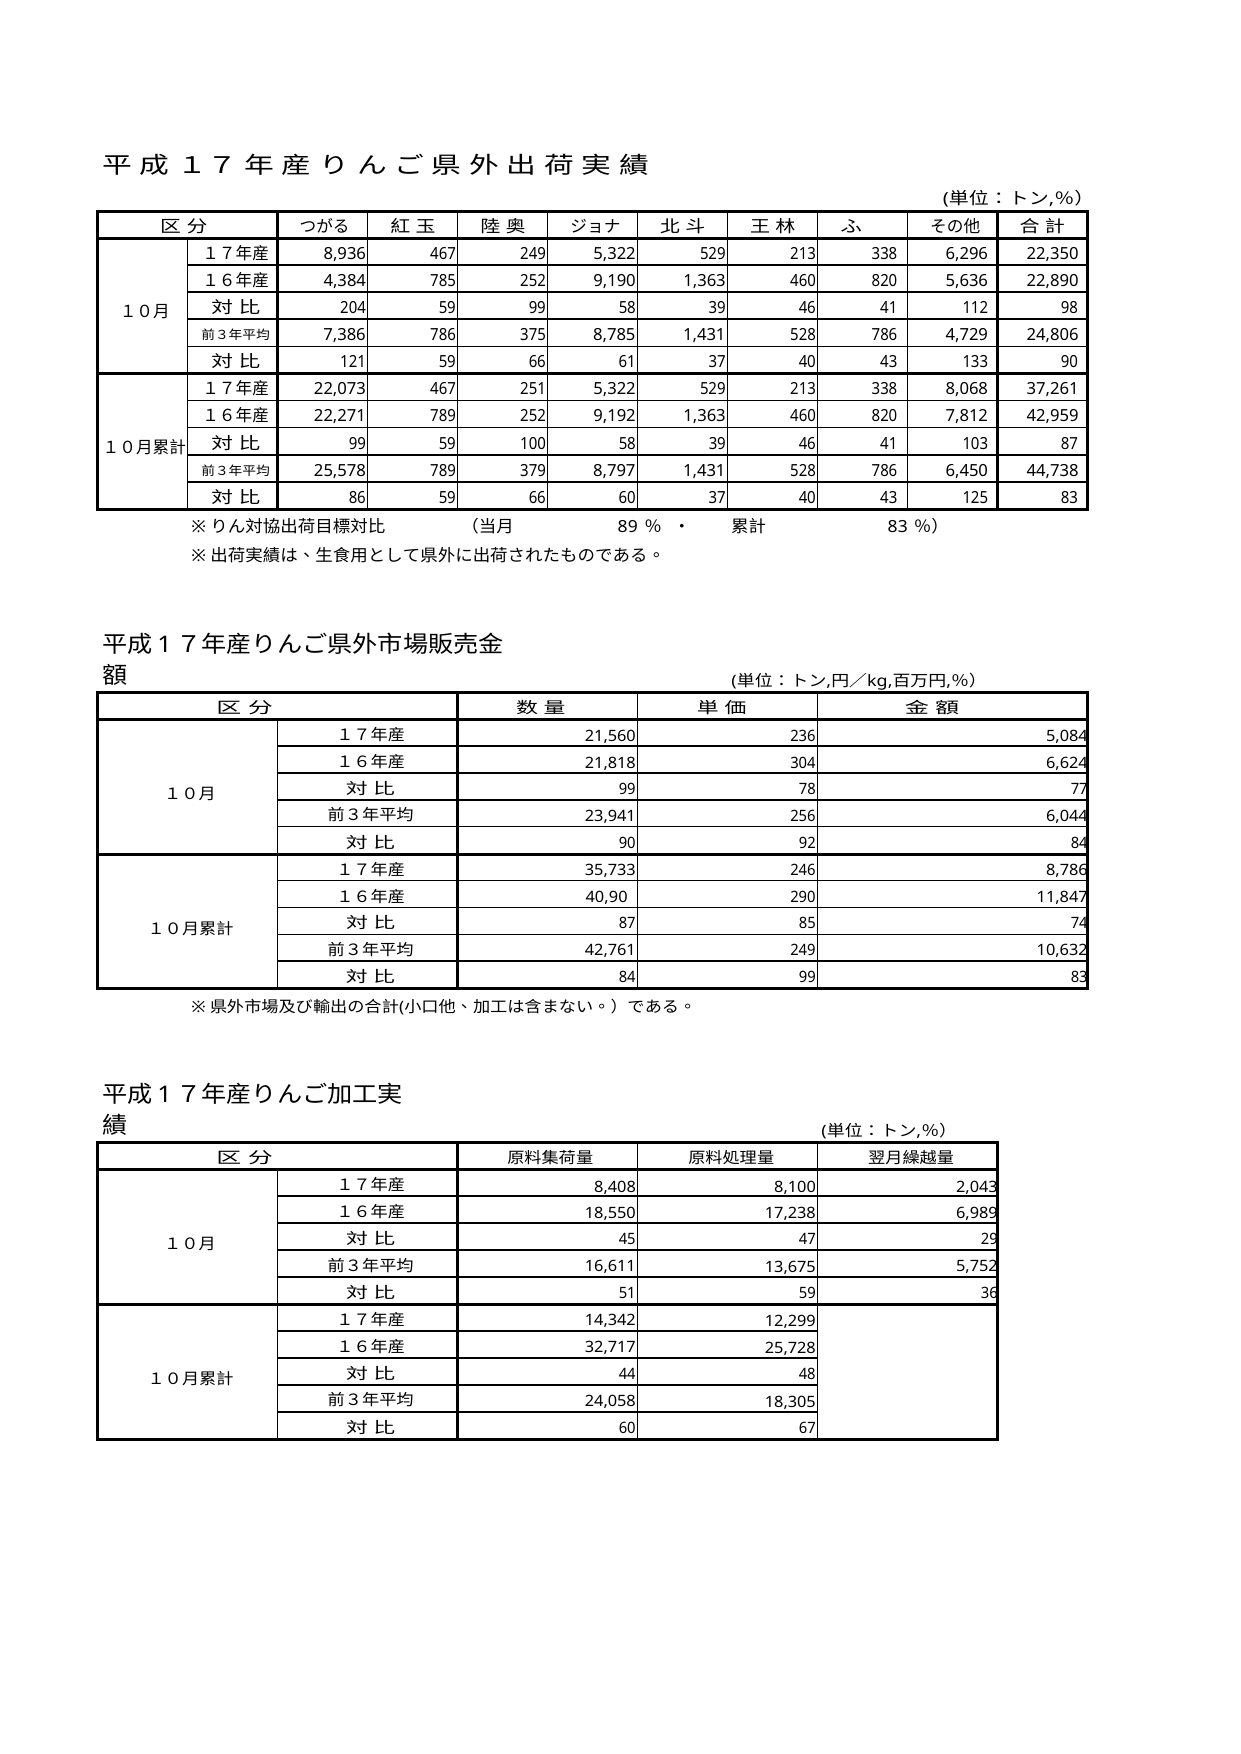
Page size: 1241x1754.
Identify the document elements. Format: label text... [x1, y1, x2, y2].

table_cell 8,408 [459, 1171, 637, 1195]
text ※ 県外市場及び輸出の合計(小口他、加工は含まない。）である。 [191, 995, 1198, 1017]
table_header つがる [279, 213, 367, 237]
table_cell 86 [279, 483, 367, 508]
table_cell 249 [638, 935, 817, 960]
table_cell 24,058 [459, 1386, 637, 1411]
table_cell 467 [368, 375, 457, 399]
table_cell 対 比 [278, 908, 456, 933]
table_cell 7,386 [279, 320, 367, 346]
table_cell 90 [999, 347, 1086, 372]
table_cell 前３年平均 [278, 801, 456, 826]
table_cell 786 [818, 456, 907, 481]
table_cell 24,806 [999, 320, 1086, 346]
table_cell 13,675 [638, 1251, 817, 1276]
text ※ りん対協出荷目標対比 （当月 89 ％ ・ 累計 83 ％） [191, 514, 1198, 537]
table_cell 125 [908, 483, 996, 508]
table_cell 85 [638, 908, 817, 933]
table_cell 前３年平均 [188, 320, 276, 346]
table_cell 8,786 [818, 856, 1086, 880]
table_cell 39 [638, 428, 727, 454]
table_cell 対 比 [278, 1413, 456, 1438]
table_header 原料処理量 [638, 1144, 817, 1168]
table_cell 42,959 [999, 401, 1086, 427]
table_cell 61 [548, 347, 637, 372]
table_header その他 [908, 213, 996, 237]
table_cell 対 比 [278, 774, 456, 799]
table_cell 785 [368, 266, 457, 291]
table_cell 21,560 [459, 721, 637, 745]
table_cell １７年産 [278, 1171, 456, 1195]
table_header ジョナ [548, 213, 637, 237]
table_cell 529 [638, 240, 727, 264]
table_cell 4,729 [908, 320, 996, 346]
table_cell 29 [818, 1224, 996, 1249]
table_cell １６年産 [278, 1197, 456, 1222]
table_cell 99 [279, 428, 367, 454]
table_cell １６年産 [188, 401, 276, 427]
table_cell 25,578 [279, 456, 367, 481]
table_cell 51 [459, 1278, 637, 1303]
table_cell 87 [999, 428, 1086, 454]
table_cell 37 [638, 347, 727, 372]
table_cell 60 [459, 1413, 637, 1438]
table_cell 66 [458, 483, 547, 508]
table_cell 84 [818, 827, 1086, 853]
table_cell 100 [458, 428, 547, 454]
table_cell 前３年平均 [278, 935, 456, 960]
table_cell 9,192 [548, 401, 637, 427]
table_cell 6,296 [908, 240, 996, 264]
table_cell 99 [638, 962, 817, 987]
table_header 北 斗 [638, 213, 727, 237]
table_cell 820 [818, 401, 907, 427]
table_cell 8,936 [279, 240, 367, 264]
table_cell 59 [638, 1278, 817, 1303]
table_cell 59 [368, 483, 457, 508]
table_cell 43 [818, 347, 907, 372]
table_cell 375 [458, 320, 547, 346]
table_cell 22,073 [279, 375, 367, 399]
text 平 成 １７ 年 産 り ん ご 県 外 出 荷 実 績 [102, 149, 658, 181]
table_cell 6,450 [908, 456, 996, 481]
table_cell 133 [908, 347, 996, 372]
table_cell 2,043 [818, 1171, 996, 1195]
table_cell 18,550 [459, 1197, 637, 1222]
table_header 金 額 [818, 694, 1086, 718]
table_cell 59 [368, 293, 457, 318]
table_cell 22,890 [999, 266, 1086, 291]
table_cell 460 [728, 266, 817, 291]
table_cell 41 [818, 428, 907, 454]
table_cell 213 [728, 375, 817, 399]
table_cell 5,322 [548, 240, 637, 264]
table_header 翌月繰越量 [818, 1144, 996, 1168]
table_cell 44,738 [999, 456, 1086, 481]
table_cell 対 比 [278, 1224, 456, 1249]
table_cell １７年産 [278, 721, 456, 745]
table_cell 23,941 [459, 801, 637, 826]
table_cell 338 [818, 240, 907, 264]
table_cell 前３年平均 [278, 1251, 456, 1276]
table_cell 820 [818, 266, 907, 291]
table_cell 528 [728, 456, 817, 481]
table_cell 304 [638, 747, 817, 772]
table_cell 46 [728, 293, 817, 318]
table_cell 6,044 [818, 801, 1086, 826]
table_cell 7,812 [908, 401, 996, 427]
table_cell 246 [638, 856, 817, 880]
table_cell 5,636 [908, 266, 996, 291]
table_cell １０月 [99, 1171, 277, 1303]
table_cell 66 [458, 347, 547, 372]
table_cell 11,847 [818, 881, 1086, 907]
table_cell 12,299 [638, 1306, 817, 1330]
table_cell 48 [638, 1359, 817, 1384]
table_cell 8,797 [548, 456, 637, 481]
table_cell 41 [818, 293, 907, 318]
table_cell 78 [638, 774, 817, 799]
table_cell 83 [818, 962, 1086, 987]
table_cell 前３年平均 [278, 1386, 456, 1411]
table_cell 8,785 [548, 320, 637, 346]
table_cell 256 [638, 801, 817, 826]
table_cell 83 [999, 483, 1086, 508]
table_cell 25,728 [638, 1332, 817, 1357]
table_cell 92 [638, 827, 817, 853]
text 平成1７年産りんご県外市場販売金額 [102, 628, 527, 690]
table_cell 460 [728, 401, 817, 427]
table_cell 14,342 [459, 1306, 637, 1330]
table_cell 121 [279, 347, 367, 372]
table_cell 前３年平均 [188, 456, 276, 481]
table_cell １６年産 [278, 881, 456, 907]
table_cell １０月累計 [99, 1306, 277, 1438]
table_header 合 計 [999, 213, 1086, 237]
table_cell 43 [818, 483, 907, 508]
table_cell 252 [458, 266, 547, 291]
text (単位：トン,％） [911, 187, 1198, 210]
table_cell 45 [459, 1224, 637, 1249]
table_cell 40 [728, 483, 817, 508]
table_cell 37,261 [999, 375, 1086, 399]
table_cell １０月累計 [99, 856, 277, 987]
table_cell 59 [368, 428, 457, 454]
table_header 区 分 [99, 213, 276, 237]
table_cell 42,761 [459, 935, 637, 960]
table_cell 252 [458, 401, 547, 427]
table_cell 786 [818, 320, 907, 346]
table_cell １７年産 [278, 1306, 456, 1330]
table_cell 40 [728, 347, 817, 372]
table_cell 対 比 [188, 347, 276, 372]
table_header 数 量 [459, 694, 637, 718]
text 平成1７年産りんご加工実績 [102, 1078, 425, 1140]
table_cell 対 比 [188, 428, 276, 454]
table_cell 59 [368, 347, 457, 372]
table_cell 58 [548, 428, 637, 454]
table_header 王 林 [728, 213, 817, 237]
table_cell 338 [818, 375, 907, 399]
table_cell 786 [368, 320, 457, 346]
table_cell １０月 [99, 721, 277, 853]
table_cell 22,271 [279, 401, 367, 427]
table_cell 47 [638, 1224, 817, 1249]
table_cell 112 [908, 293, 996, 318]
table_cell １７年産 [188, 240, 276, 264]
table_header 単 価 [638, 694, 817, 718]
table_cell [818, 1306, 996, 1438]
table_cell 10,632 [818, 935, 1086, 960]
table_cell １７年産 [278, 856, 456, 880]
table_cell 1,431 [638, 320, 727, 346]
table_cell 対 比 [278, 827, 456, 853]
table_cell １６年産 [188, 266, 276, 291]
table_cell 249 [458, 240, 547, 264]
text (単位：トン,円／kg,百万円,％） [731, 669, 1198, 691]
table_header 原料集荷量 [459, 1144, 637, 1168]
table_cell 37 [638, 483, 727, 508]
table_cell 204 [279, 293, 367, 318]
text ※ 出荷実績は、生食用として県外に出荷されたものである。 [191, 544, 1198, 567]
table_cell 528 [728, 320, 817, 346]
table_header 区 分 [99, 1144, 456, 1168]
table_cell 8,100 [638, 1171, 817, 1195]
table_cell 8,068 [908, 375, 996, 399]
table_cell 36 [818, 1278, 996, 1303]
table_cell 60 [548, 483, 637, 508]
table_cell 5,752 [818, 1251, 996, 1276]
table_header 陸 奥 [458, 213, 547, 237]
table_cell 対 比 [278, 962, 456, 987]
table_cell 84 [459, 962, 637, 987]
table_cell 35,733 [459, 856, 637, 880]
table_cell 1,363 [638, 401, 727, 427]
table_cell １７年産 [188, 375, 276, 399]
table_cell 529 [638, 375, 727, 399]
table_cell 32,717 [459, 1332, 637, 1357]
table_cell 6,624 [818, 747, 1086, 772]
table_cell 40,90 [459, 881, 637, 907]
table_cell 44 [459, 1359, 637, 1384]
table_cell 6,989 [818, 1197, 996, 1222]
table_cell １０月累計 [99, 375, 187, 508]
table_cell 98 [999, 293, 1086, 318]
table_cell 99 [458, 293, 547, 318]
table_cell 21,818 [459, 747, 637, 772]
table_cell 467 [368, 240, 457, 264]
table_cell １６年産 [278, 1332, 456, 1357]
table_cell 74 [818, 908, 1086, 933]
text (単位：トン,％） [821, 1120, 1198, 1141]
table_cell １０月 [99, 240, 187, 372]
table_header 区 分 [99, 694, 456, 718]
table_cell 17,238 [638, 1197, 817, 1222]
table_cell 16,611 [459, 1251, 637, 1276]
table_cell 99 [459, 774, 637, 799]
table_cell 対 比 [278, 1359, 456, 1384]
table_cell 対 比 [188, 293, 276, 318]
table_cell 5,084 [818, 721, 1086, 745]
table_cell 対 比 [278, 1278, 456, 1303]
table_cell 236 [638, 721, 817, 745]
table_header 紅 玉 [368, 213, 457, 237]
table_cell 77 [818, 774, 1086, 799]
table_cell 1,431 [638, 456, 727, 481]
table_cell 9,190 [548, 266, 637, 291]
table_header ふ [818, 213, 907, 237]
table_cell 5,322 [548, 375, 637, 399]
table_cell 87 [459, 908, 637, 933]
table_cell 1,363 [638, 266, 727, 291]
table_cell 18,305 [638, 1386, 817, 1411]
table_cell 46 [728, 428, 817, 454]
table_cell 789 [368, 456, 457, 481]
table_cell 251 [458, 375, 547, 399]
table_cell 90 [459, 827, 637, 853]
table_cell 213 [728, 240, 817, 264]
table_cell 379 [458, 456, 547, 481]
table_cell 67 [638, 1413, 817, 1438]
table_cell 39 [638, 293, 727, 318]
table_cell 103 [908, 428, 996, 454]
table_cell 290 [638, 881, 817, 907]
table_cell １６年産 [278, 747, 456, 772]
table_cell 58 [548, 293, 637, 318]
table_cell 対 比 [188, 483, 276, 508]
table_cell 22,350 [999, 240, 1086, 264]
table_cell 789 [368, 401, 457, 427]
table_cell 4,384 [279, 266, 367, 291]
